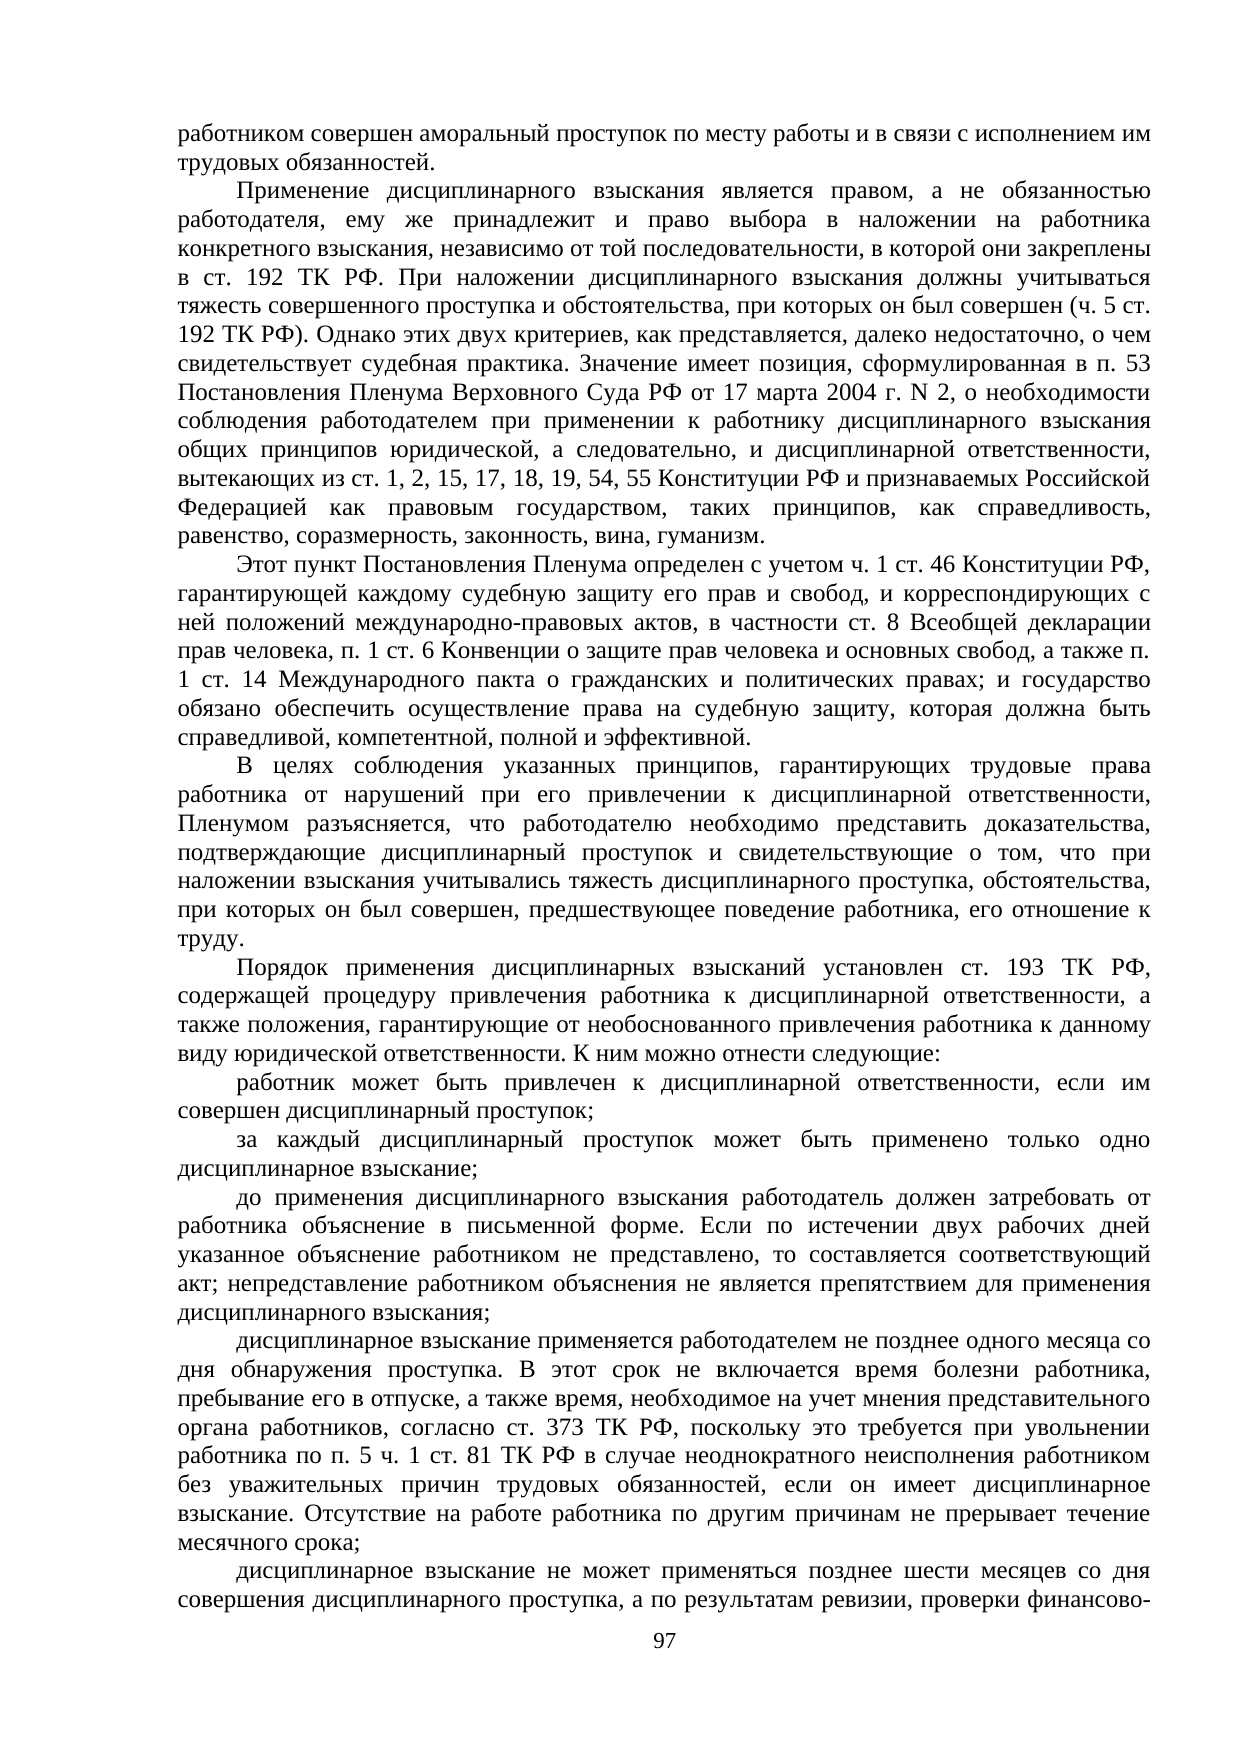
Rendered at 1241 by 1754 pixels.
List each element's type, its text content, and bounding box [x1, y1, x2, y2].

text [177, 1556, 1152, 1613]
text Этот пункт Постановления Пленума определен с учетом ч. 1 ст. 46 Конституции РФ, гарантирующей каждому судебную защиту его прав и свобод, и корреспондирующих с ней положений международно-правовых актов, в частности ст. 8 Всеобщей декларации прав человека, п. 1 ст. 6 Конвенции о защите прав человека и основных свобод, а также п. 1 ст. 14 Международного пакта о гражданских и политических правах; и государство обязано обеспечить осуществление права на судебную защиту, которая должна быть справедливой, компетентной, полной и эффективной. [177, 549, 1152, 751]
text работник может быть привлечен к дисциплинарной ответственности, если им совершен дисциплинарный проступок; [177, 1067, 1152, 1124]
text В целях соблюдения указанных принципов, гарантирующих трудовые права работника от нарушений при его привлечении к дисциплинарной ответственности, Пленумом разъясняется, что работодателю необходимо представить доказательства, подтверждающие дисциплинарный проступок и свидетельствующие о том, что при наложении взыскания учитывались тяжесть дисциплинарного проступка, обстоятельства, при которых он был совершен, предшествующее поведение работника, его отношение к труду. [177, 751, 1152, 952]
text за каждый дисциплинарный проступок может быть применено только одно дисциплинарное взыскание; [177, 1124, 1152, 1182]
text Применение дисциплинарного взыскания является правом, а не обязанностью работодателя, ему же принадлежит и право выбора в наложении на работника конкретного взыскания, независимо от той последовательности, в которой они закреплены в ст. 192 ТК РФ. При наложении дисциплинарного взыскания должны учитываться тяжесть совершенного проступка и обстоятельства, при которых он был совершен (ч. 5 ст. 192 ТК РФ). Однако этих двух критериев, как представляется, далеко недостаточно, о чем свидетельствует судебная практика. Значение имеет позиция, сформулированная в п. 53 Постановления Пленума Верховного Суда РФ от 17 марта 2004 г. N 2, о необходимости соблюдения работодателем при применении к работнику дисциплинарного взыскания общих принципов юридической, а следовательно, и дисциплинарной ответственности, вытекающих из ст. 1, 2, 15, 17, 18, 19, 54, 55 Конституции РФ и признаваемых Российской Федерацией как правовым государством, таких принципов, как справедливость, равенство, соразмерность, законность, вина, гуманизм. [177, 176, 1152, 549]
text до применения дисциплинарного взыскания работодатель должен затребовать от работника объяснение в письменной форме. Если по истечении двух рабочих дней указанное объяснение работником не представлено, то составляется соответствующий акт; непредставление работником объяснения не является препятствием для применения дисциплинарного взыскания; [177, 1182, 1152, 1326]
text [177, 118, 1152, 176]
text Порядок применения дисциплинарных взысканий установлен ст. 193 ТК РФ, содержащей процедуру привлечения работника к дисциплинарной ответственности, а также положения, гарантирующие от необоснованного привлечения работника к данному виду юридической ответственности. К ним можно отнести следующие: [177, 952, 1152, 1067]
text дисциплинарное взыскание применяется работодателем не позднее одного месяца со дня обнаружения проступка. В этот срок не включается время болезни работника, пребывание его в отпуске, а также время, необходимое на учет мнения представительного органа работников, согласно ст. 373 ТК РФ, поскольку это требуется при увольнении работника по п. 5 ч. 1 ст. 81 ТК РФ в случае неоднократного неисполнения работником без уважительных причин трудовых обязанностей, если он имеет дисциплинарное взыскание. Отсутствие на работе работника по другим причинам не прерывает течение месячного срока; [177, 1326, 1152, 1556]
